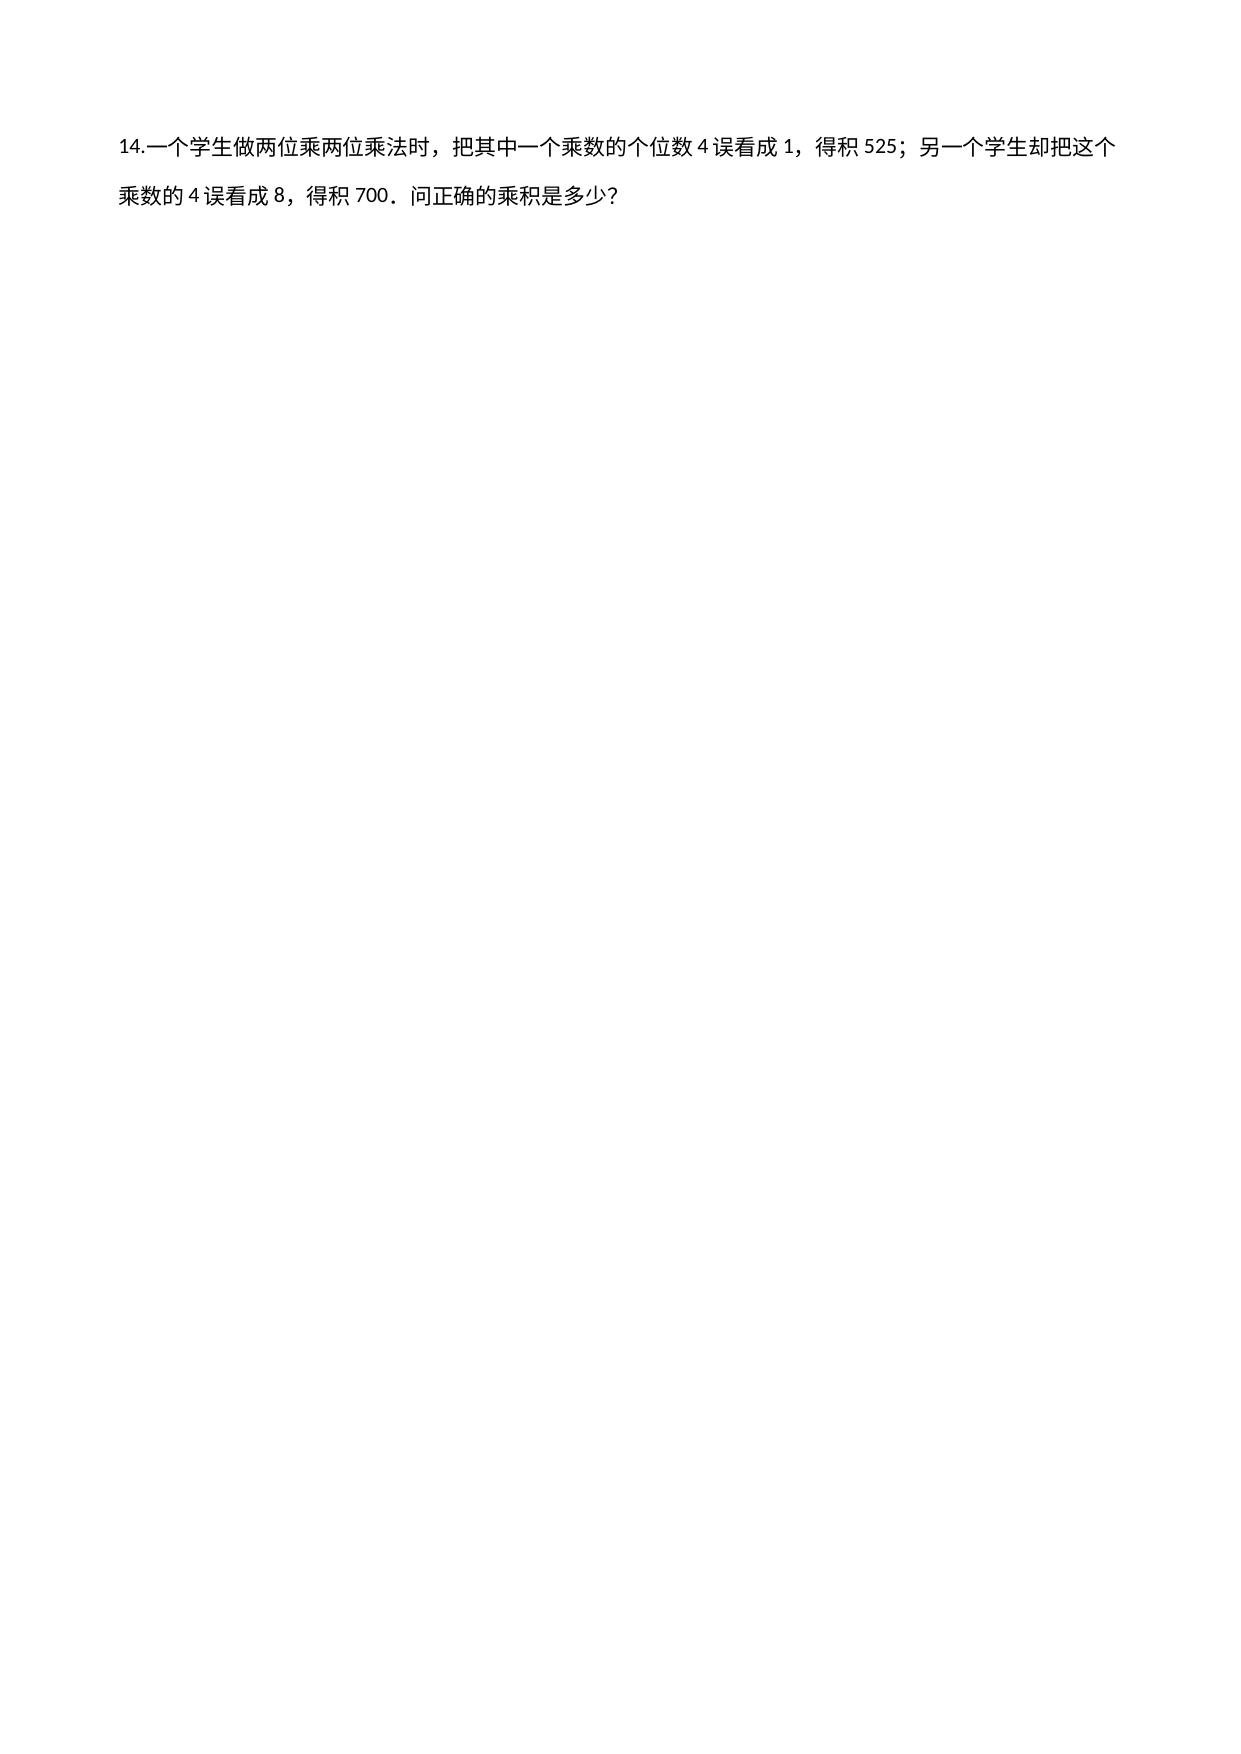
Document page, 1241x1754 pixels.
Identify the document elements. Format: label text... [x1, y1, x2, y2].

text 14.一个学生做两位乘两位乘法时，把其中一个乘数的个位数4误看成1，得积525；另一个学生却把这个乘数的4误看成8，得积700．问正确的乘积是多少？ [118, 129, 1122, 211]
